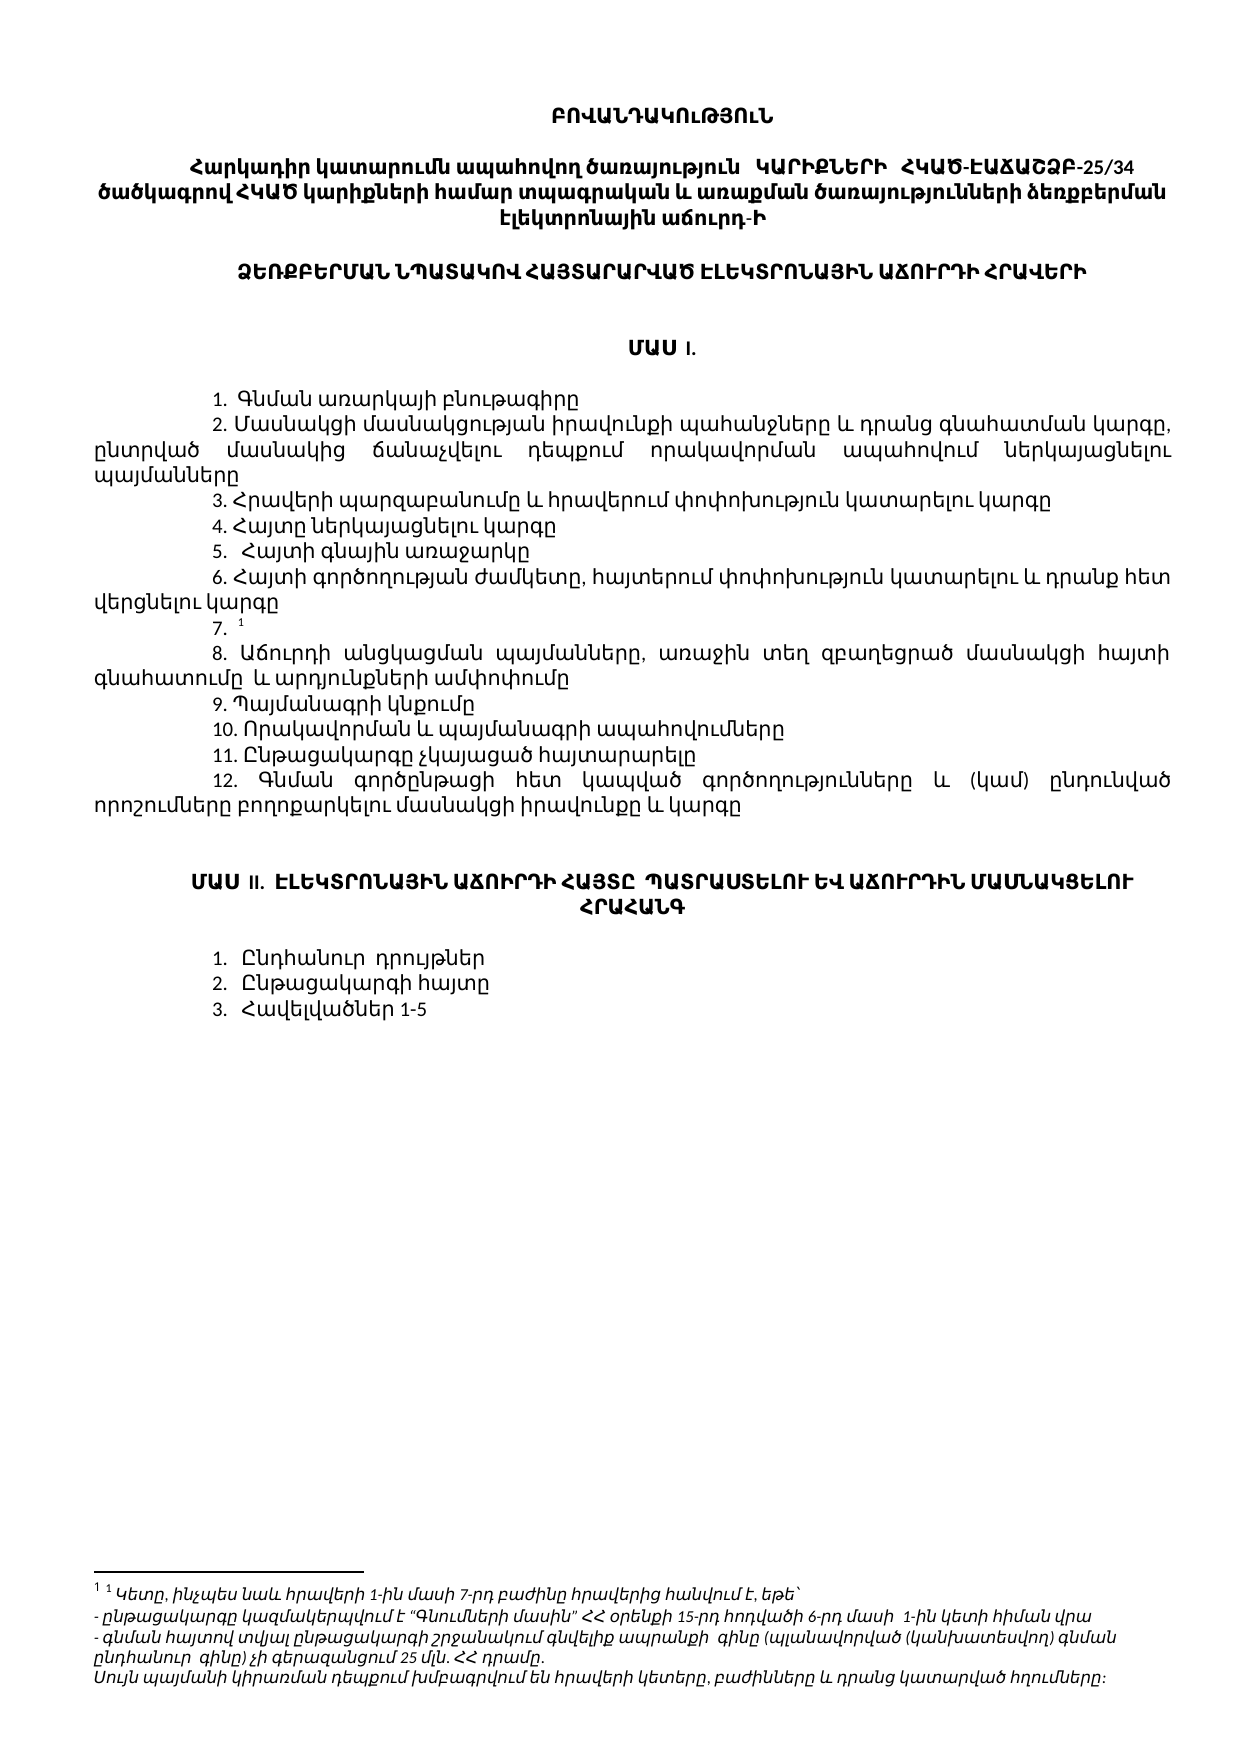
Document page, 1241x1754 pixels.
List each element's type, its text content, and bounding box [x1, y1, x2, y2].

text 12. Գնման գործընթացի հետ կապված գործողությունները և (կամ) ընդունված որոշումները բողոքարկելու մասնակցի իրավունքը և կարգը [94, 767, 1171, 818]
text 1. Ընդհանուր դրույթներ [94, 945, 1171, 971]
text 10. Որակավորման և պայմանագրի ապահովումները [94, 716, 1171, 742]
text 5. Հայտի գնային առաջարկը [94, 538, 1171, 564]
text ՄԱՍ II. ԷԼԵԿՏՐՈՆԱՅԻՆ ԱՃՈԻՐԴԻ ՀԱՅՏԸ ՊԱՏՐԱՍՏԵԼՈՒ ԵՎ ԱՃՈՒՐԴԻՆ ՄԱՍՆԱԿՑԵԼՈՒ ՀՐԱՀԱՆԳ [94, 869, 1171, 920]
text 6. Հայտի գործողության ժամկետը, հայտերում փոփոխություն կատարելու և դրանք հետ վերցնելու կարգը [94, 564, 1171, 615]
text 1. Գնման առարկայի բնութագիրը [94, 386, 1171, 411]
text Հարկադիր կատարումն ապահովող ծառայություն ԿԱՐԻՔՆԵՐԻ ՀԿԱԾ-ԷԱՃԱՇՁԲ-25/34 ծածկագրով ՀԿԱԾ կարիքների համար տպագրական և առաքման ծառայությունների ձեռքբերման էլեկտրոնային աճուրդ-Ի [94, 154, 1171, 230]
text 3. Հավելվածներ 1-5 [94, 996, 1171, 1021]
text 2. Ընթացակարգի հայտը [94, 971, 1171, 996]
text 4. Հայտը ներկայացնելու կարգը [94, 513, 1171, 538]
text 3. Հրավերի պարզաբանումը և հրավերում փոփոխություն կատարելու կարգը [94, 488, 1171, 513]
text ՁԵՌՔԲԵՐՄԱՆ ՆՊԱՏԱԿՈՎ ՀԱՅՏԱՐԱՐՎԱԾ ԷԼԵԿՏՐՈՆԱՅԻՆ ԱՃՈՒՐԴԻ ՀՐԱՎԵՐԻ [94, 259, 1171, 284]
text ԲՈՎԱՆԴԱԿՈւԹՅՈւՆ [94, 103, 1171, 128]
text 2. Մասնակցի մասնակցության իրավունքի պահանջները և դրանց գնահատման կարգը, ընտրված մասնակից ճանաչվելու դեպքում որակավորման ապահովում ներկայացնելու պայմանները [94, 411, 1171, 488]
text ՄԱՍ I. [94, 335, 1171, 361]
text 11. Ընթացակարգը չկայացած հայտարարելը [94, 742, 1171, 767]
text 8. Աճուրդի անցկացման պայմանները, առաջին տեղ զբաղեցրած մասնակցի հայտի գնահատումը և արդյունքների ամփոփումը [94, 640, 1171, 691]
text 9. Պայմանագրի կնքումը [94, 691, 1171, 716]
text 7. 1 [94, 615, 1171, 640]
